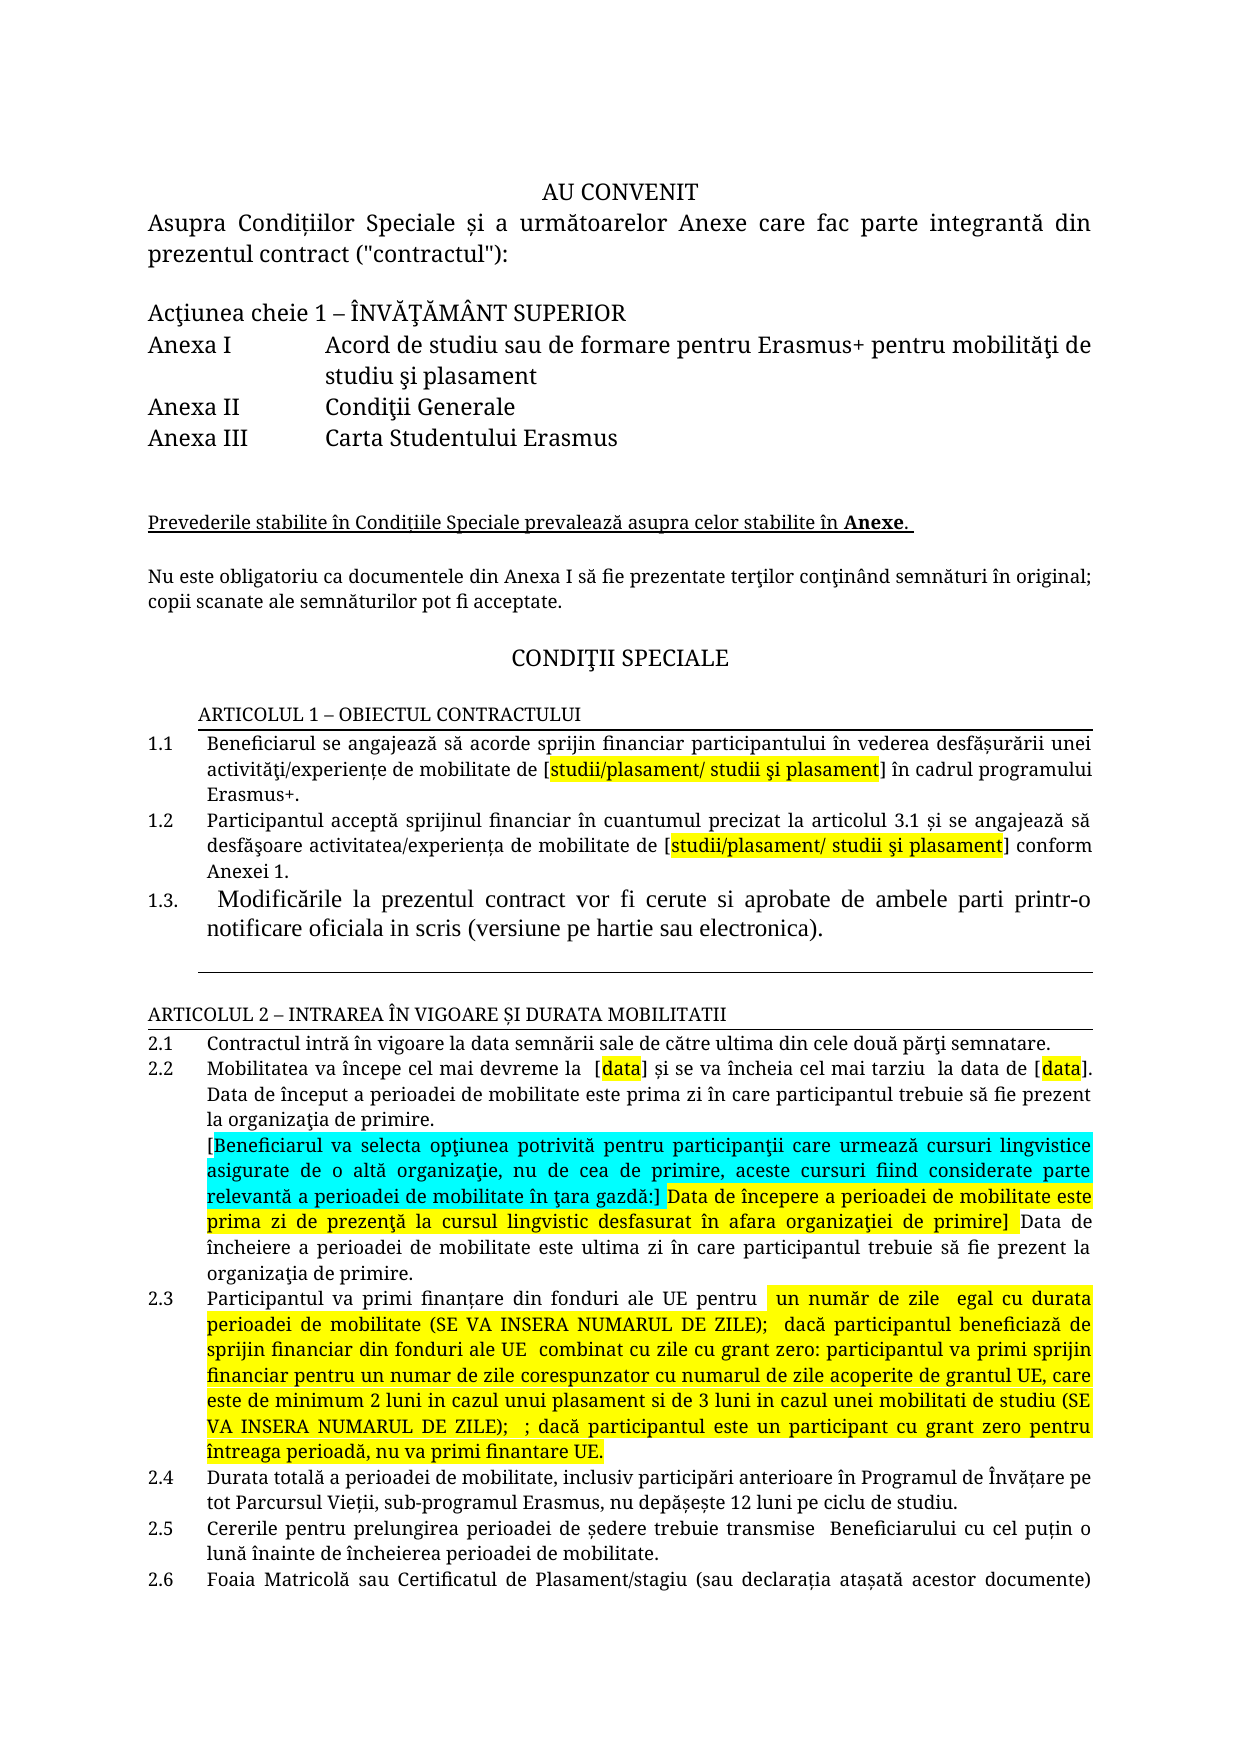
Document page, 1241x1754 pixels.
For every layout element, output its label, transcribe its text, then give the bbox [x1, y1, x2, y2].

text Prevederile stabilite în Condițiile Speciale prevalează asupra celor stabilite în Anexe. [148, 510, 1093, 535]
text ARTICOLUL 2 – INTRAREA ÎN VIGOARE ȘI DURATA MOBILITATII [148, 1001, 1093, 1029]
text 2.1 Contractul intră în vigoare la data semnării sale de către ultima din cele două părţi semnatare. [148, 1030, 1093, 1056]
text Anexa II Condiţii Generale [148, 391, 1093, 422]
text AU CONVENIT [148, 176, 1093, 207]
text CONDIŢII SPECIALE [148, 642, 1093, 673]
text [148, 1566, 1093, 1592]
text 2.2 Mobilitatea va începe cel mai devreme la [data] și se va încheia cel mai tarziu la data de [data]. Data de început a perioadei de mobilitate este prima zi în care participantul trebuie să fie prezent la organizaţia de primire. [148, 1056, 1093, 1132]
text Anexa I Acord de studiu sau de formare pentru Erasmus+ pentru mobilităţi de studiu şi plasament [148, 329, 1093, 391]
text 2.5 Cererile pentru prelungirea perioadei de ședere trebuie transmise Beneficiarului cu cel puțin o lună înainte de încheierea perioadei de mobilitate. [148, 1515, 1093, 1566]
text Anexa III Carta Studentului Erasmus [148, 422, 1093, 454]
text Nu este obligatoriu ca documentele din Anexa I să fie prezentate terţilor conţinând semnături în original; copii scanate ale semnăturilor pot fi acceptate. [148, 563, 1093, 614]
text 2.3 Participantul va primi finanțare din fonduri ale UE pentru un număr de zile egal cu durata perioadei de mobilitate (SE VA INSERA NUMARUL DE ZILE); dacă participantul beneficiază de sprijin financiar din fonduri ale UE combinat cu zile cu grant zero: participantul va primi sprijin financiar pentru un numar de zile corespunzator cu numarul de zile acoperite de grantul UE, care este de minimum 2 luni in cazul unui plasament si de 3 luni in cazul unei mobilitati de studiu (SE VA INSERA NUMARUL DE ZILE); ; dacă participantul este un participant cu grant zero pentru întreaga perioadă, nu va primi finantare UE. [148, 1285, 1093, 1464]
text Acţiunea cheie 1 – ÎNVĂŢĂMÂNT SUPERIOR [148, 297, 1093, 329]
text 1.2 Participantul acceptă sprijinul financiar în cuantumul precizat la articolul 3.1 și se angajează să desfăşoare activitatea/experiența de mobilitate de [studii/plasament/ studii şi plasament] conform Anexei 1. [148, 807, 1093, 884]
text [Beneficiarul va selecta opţiunea potrivită pentru participanţii care urmează cursuri lingvistice asigurate de o altă organizaţie, nu de cea de primire, aceste cursuri fiind considerate parte relevantă a perioadei de mobilitate în ţara gazdă:] Data de începere a perioadei de mobilitate este prima zi de prezenţă la cursul lingvistic desfasurat în afara organizaţiei de primire] Data de încheiere a perioadei de mobilitate este ultima zi în care participantul trebuie să fie prezent la organizaţia de primire. [207, 1209, 1093, 1285]
text 1.3. Modificările la prezentul contract vor fi cerute si aprobate de ambele parti printr-o notificare oficiala in scris (versiune pe hartie sau electronica). [148, 884, 1093, 941]
text 2.4 Durata totală a perioadei de mobilitate, inclusiv participări anterioare în Programul de Învățare pe tot Parcursul Vieții, sub-programul Erasmus, nu depășește 12 luni pe ciclu de studiu. [148, 1464, 1093, 1515]
text Asupra Condițiilor Speciale și a următoarelor Anexe care fac parte integrantă din prezentul contract ("contractul"): [148, 207, 1093, 269]
text 1.1 Beneficiarul se angajează să acorde sprijin financiar participantului în vederea desfășurării unei activităţi/experiențe de mobilitate de [studii/plasament/ studii şi plasament] în cadrul programului Erasmus+. [148, 731, 1093, 807]
text ARTICOLUL 1 – OBIECTUL CONTRACTULUI [198, 702, 1093, 729]
